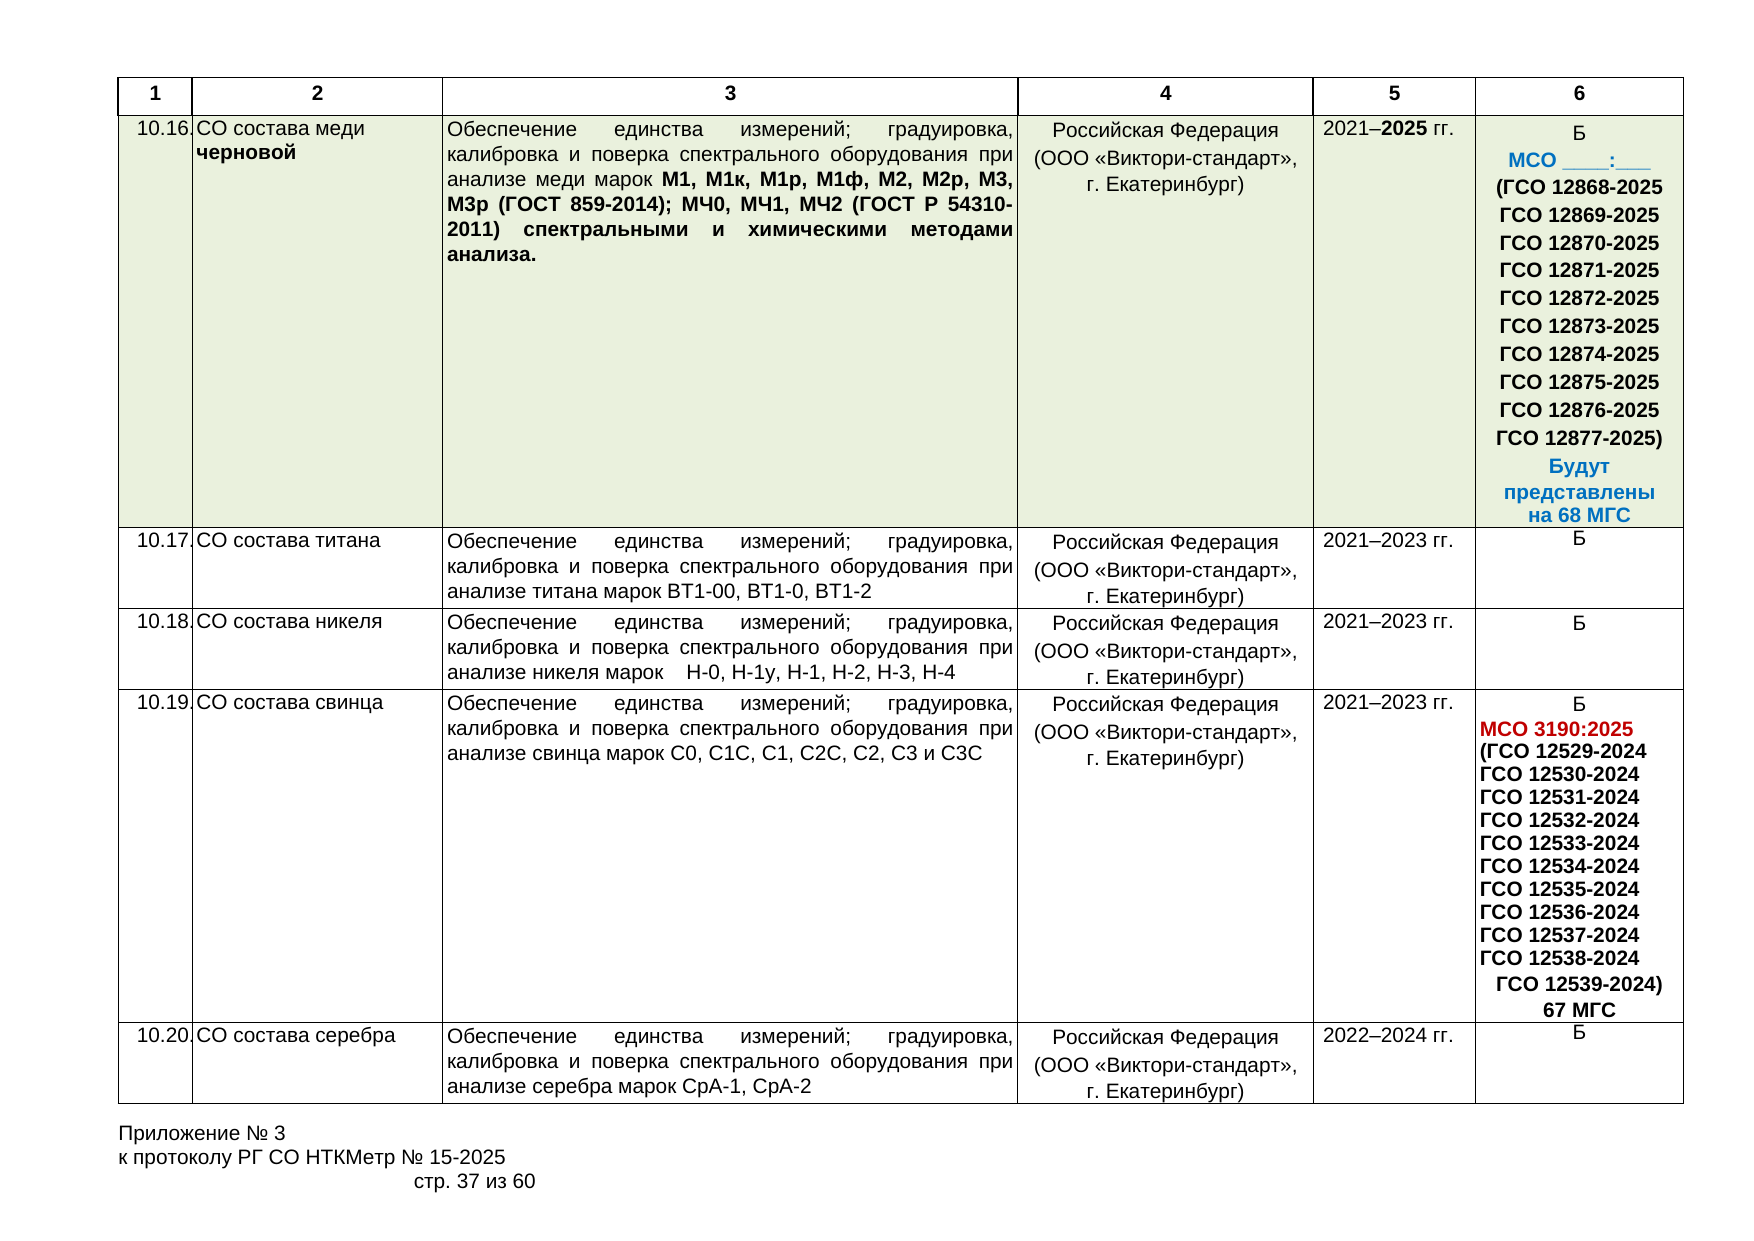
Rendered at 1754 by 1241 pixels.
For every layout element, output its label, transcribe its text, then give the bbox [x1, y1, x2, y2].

table_cell Российская Федерация (ООО «Виктори-стандарт», г. Екатеринбург) [1018, 1023, 1313, 1102]
table_cell Б МСО ____:___ (ГСО 12868-2025 ГСО 12869-2025 ГСО 12870-2025 ГСО 12871-2025 ГСО 12872-2025 ГСО 12873-2025 ГСО 12874-2025 ГСО 12875-2025 ГСО 12876-2025 ГСО 12877-2025) Будут представлены на 68 МГС [1476, 116, 1683, 527]
table_cell Б [1476, 609, 1683, 689]
table_cell Обеспечение единства измерений; градуировка, калибровка и поверка спектрального оборудования при анализе никеля марок Н-0, H-1у, Н-1, Н-2, Н-3, Н-4 [443, 609, 1017, 689]
table_cell Российская Федерация (ООО «Виктори-стандарт», г. Екатеринбург) [1018, 609, 1313, 689]
table_cell Б МСО 3190:2025 (ГСО 12529-2024 ГСО 12530-2024 ГСО 12531-2024 ГСО 12532-2024 ГСО 12533-2024 ГСО 12534-2024 ГСО 12535-2024 ГСО 12536-2024 ГСО 12537-2024 ГСО 12538-2024 ГСО 12539-2024) 67 МГС [1476, 690, 1683, 1022]
table_cell Российская Федерация (ООО «Виктори-стандарт», г. Екатеринбург) [1018, 690, 1313, 1022]
table_cell СО состава свинца [193, 690, 442, 1022]
table_cell Российская Федерация (ООО «Виктори-стандарт», г. Екатеринбург) [1018, 116, 1313, 527]
table_cell 2021–2023 гг. [1314, 690, 1475, 1022]
table_cell [119, 609, 192, 689]
table_header 3 [443, 78, 1017, 114]
table_cell [119, 116, 192, 527]
table_cell 2021–2025 гг. [1314, 116, 1475, 527]
table_header 1 [119, 78, 191, 114]
table_cell [119, 528, 192, 608]
table_cell 2022–2024 гг. [1314, 1023, 1475, 1102]
table_cell Б [1476, 528, 1683, 608]
table_cell 2021–2023 гг. [1314, 528, 1475, 608]
table_cell СО состава никеля [193, 609, 442, 689]
table_cell Обеспечение единства измерений; градуировка, калибровка и поверка спектрального оборудования при анализе свинца марок С0, С1С, С1, С2С, С2, С3 и С3С [443, 690, 1017, 1022]
table_cell СО состава серебра [193, 1023, 442, 1102]
table_cell Обеспечение единства измерений; градуировка, калибровка и поверка спектрального оборудования при анализе меди марок М1, М1к, М1р, М1ф, М2, М2р, М3, М3р (ГОСТ 859-2014); МЧ0, МЧ1, МЧ2 (ГОСТ Р 54310-2011) спектральными и химическими методами анализа. [443, 116, 1017, 527]
table_cell [119, 1023, 192, 1102]
table_header 6 [1476, 78, 1683, 114]
table_header 5 [1314, 78, 1475, 114]
table_cell СО состава титана [193, 528, 442, 608]
table_cell 2021–2023 гг. [1314, 609, 1475, 689]
table_cell Обеспечение единства измерений; градуировка, калибровка и поверка спектрального оборудования при анализе титана марок ВТ1-00, ВТ1-0, ВТ1-2 [443, 528, 1017, 608]
table_cell Обеспечение единства измерений; градуировка, калибровка и поверка спектрального оборудования при анализе серебра марок СрА-1, СрА-2 [443, 1023, 1017, 1102]
table_cell Б [1476, 1023, 1683, 1102]
table_header 4 [1019, 78, 1312, 114]
table_cell Российская Федерация (ООО «Виктори-стандарт», г. Екатеринбург) [1018, 528, 1313, 608]
table_header 2 [193, 78, 442, 114]
table_cell СО состава меди черновой [193, 116, 442, 527]
table_cell [119, 690, 192, 1022]
